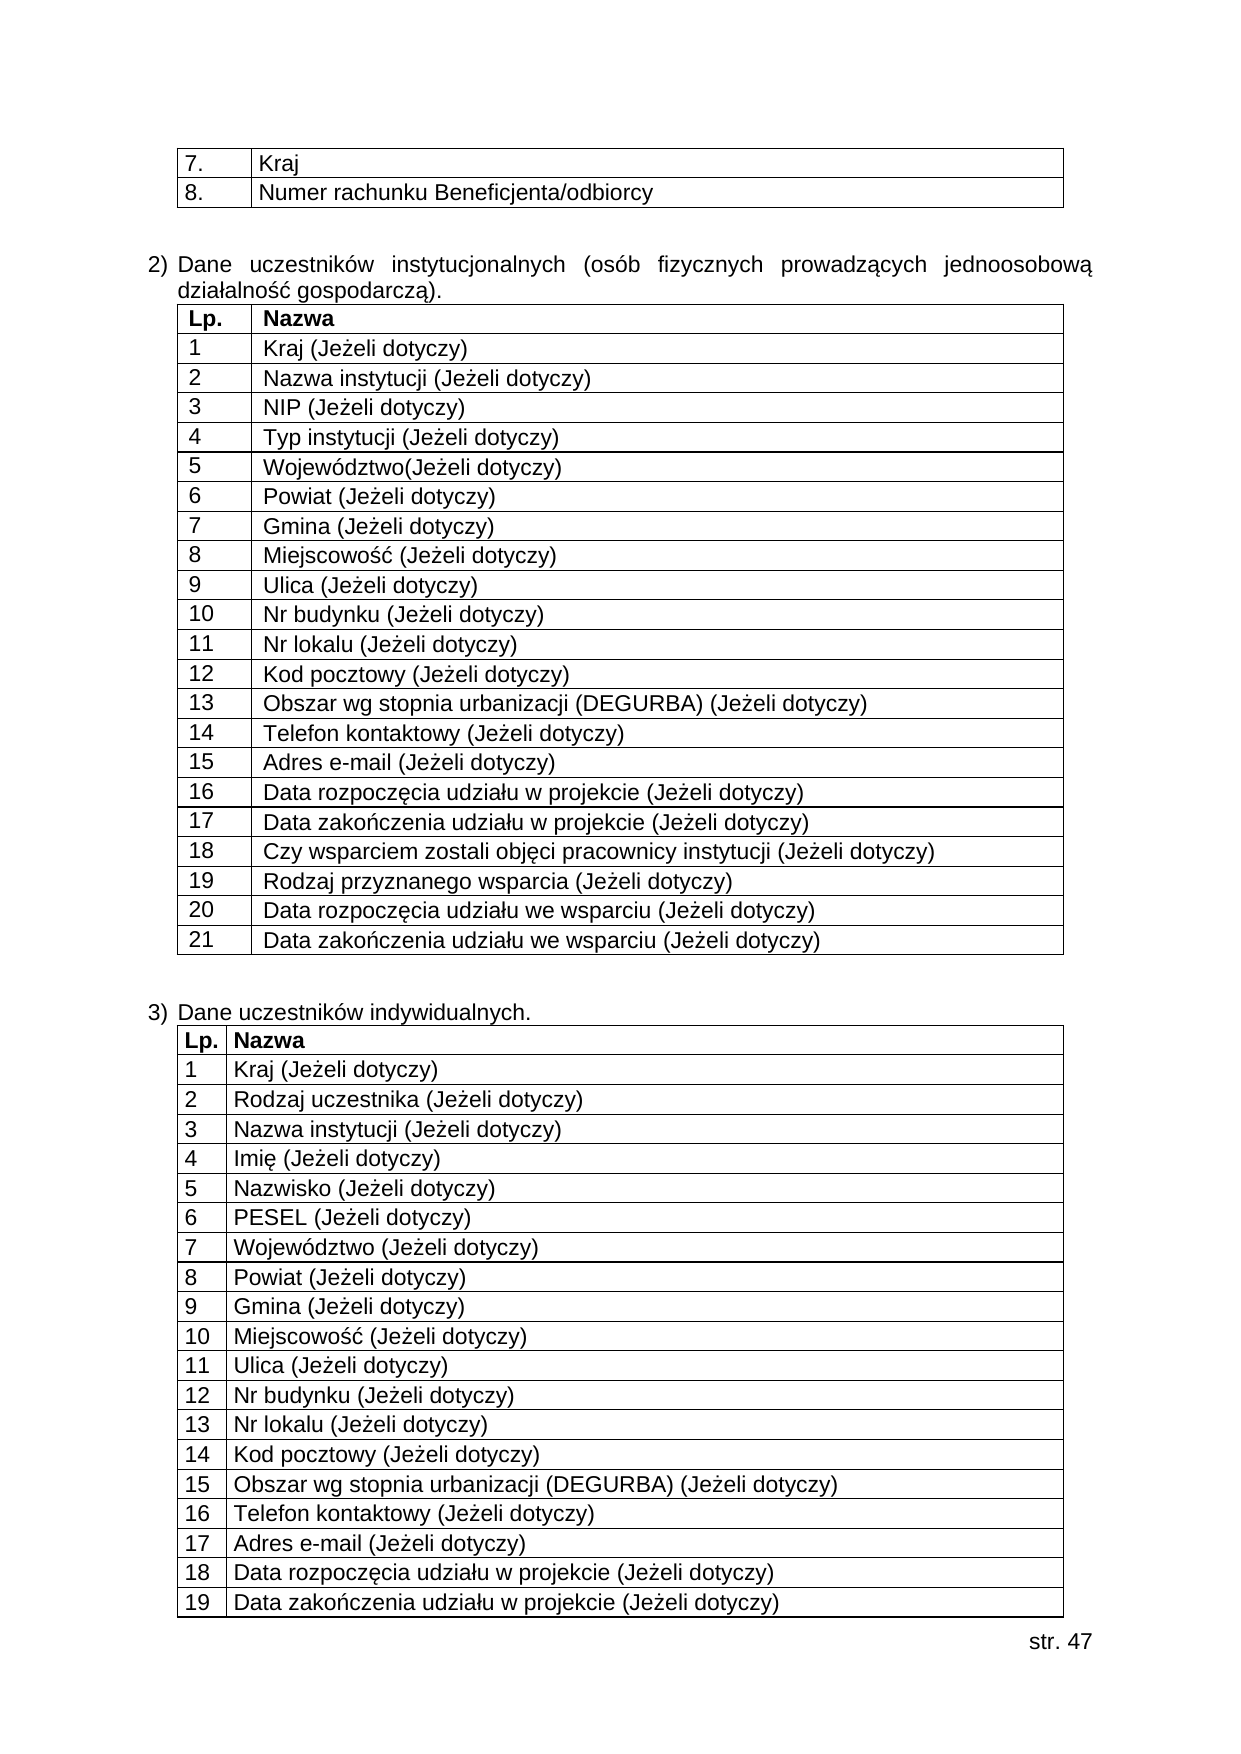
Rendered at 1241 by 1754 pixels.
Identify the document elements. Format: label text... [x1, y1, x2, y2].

table_cell 13 [178, 1410, 226, 1439]
table_cell 9 [178, 571, 251, 599]
table_cell Gmina (Jeżeli dotyczy) [227, 1292, 1063, 1321]
table_cell 11 [178, 1351, 226, 1380]
table_cell Miejscowość (Jeżeli dotyczy) [227, 1322, 1063, 1350]
table_cell 16 [178, 1499, 226, 1528]
table_cell Data rozpoczęcia udziału w projekcie (Jeżeli dotyczy) [227, 1558, 1063, 1587]
table_cell Miejscowość (Jeżeli dotyczy) [252, 541, 1063, 570]
table_cell 19 [178, 1588, 226, 1616]
table_cell Województwo (Jeżeli dotyczy) [227, 1233, 1063, 1261]
table_cell 16 [178, 778, 251, 806]
table_cell Obszar wg stopnia urbanizacji (DEGURBA) (Jeżeli dotyczy) [252, 689, 1063, 718]
table_cell [178, 178, 251, 207]
table_cell Województwo(Jeżeli dotyczy) [252, 453, 1063, 481]
table_cell Rodzaj uczestnika (Jeżeli dotyczy) [227, 1085, 1063, 1113]
table_cell Czy wsparciem zostali objęci pracownicy instytucji (Jeżeli dotyczy) [252, 837, 1063, 866]
table_cell Powiat (Jeżeli dotyczy) [252, 482, 1063, 511]
table_header Lp. [178, 305, 251, 333]
table_cell 3 [178, 1115, 226, 1143]
table_cell 12 [178, 660, 251, 688]
table_cell Data zakończenia udziału w projekcie (Jeżeli dotyczy) [227, 1588, 1063, 1616]
table_header Nazwa [227, 1026, 1063, 1054]
table_cell 20 [178, 896, 251, 925]
table_cell Powiat (Jeżeli dotyczy) [227, 1263, 1063, 1291]
table_cell 2 [178, 1085, 226, 1113]
table_cell 5 [178, 453, 251, 481]
table_cell Kraj (Jeżeli dotyczy) [252, 334, 1063, 363]
table_cell 12 [178, 1381, 226, 1409]
table_cell 1 [178, 334, 251, 363]
table_cell 7 [178, 512, 251, 540]
table_cell 18 [178, 1558, 226, 1587]
table_cell 19 [178, 867, 251, 895]
table_cell 15 [178, 748, 251, 777]
table_cell [178, 149, 251, 177]
table_cell Obszar wg stopnia urbanizacji (DEGURBA) (Jeżeli dotyczy) [227, 1470, 1063, 1498]
table_cell 11 [178, 630, 251, 658]
table_cell Adres e-mail (Jeżeli dotyczy) [252, 748, 1063, 777]
table_cell Ulica (Jeżeli dotyczy) [252, 571, 1063, 599]
table_cell Rodzaj przyznanego wsparcia (Jeżeli dotyczy) [252, 867, 1063, 895]
table_cell 6 [178, 1203, 226, 1232]
table_cell 18 [178, 837, 251, 866]
table_cell Nr lokalu (Jeżeli dotyczy) [227, 1410, 1063, 1439]
table_cell 1 [178, 1055, 226, 1084]
table_cell Data rozpoczęcia udziału we wsparciu (Jeżeli dotyczy) [252, 896, 1063, 925]
table_header Nazwa [252, 305, 1063, 333]
table_cell 8 [178, 1263, 226, 1291]
table_cell Data rozpoczęcia udziału w projekcie (Jeżeli dotyczy) [252, 778, 1063, 806]
table_cell Numer rachunku Beneficjenta/odbiorcy [252, 178, 1063, 207]
table_cell Kod pocztowy (Jeżeli dotyczy) [227, 1440, 1063, 1468]
table_cell Nr lokalu (Jeżeli dotyczy) [252, 630, 1063, 658]
table_cell 4 [178, 423, 251, 451]
table_cell 5 [178, 1174, 226, 1202]
table_cell 7 [178, 1233, 226, 1261]
table_cell Adres e-mail (Jeżeli dotyczy) [227, 1529, 1063, 1557]
table_header Lp. [178, 1026, 226, 1054]
table_cell 9 [178, 1292, 226, 1321]
table_cell 3 [178, 393, 251, 422]
table_cell Nr budynku (Jeżeli dotyczy) [252, 600, 1063, 629]
table_cell 21 [178, 926, 251, 954]
table_cell Telefon kontaktowy (Jeżeli dotyczy) [252, 719, 1063, 747]
table_cell Typ instytucji (Jeżeli dotyczy) [252, 423, 1063, 451]
table_cell Kraj [252, 149, 1063, 177]
table_cell Data zakończenia udziału w projekcie (Jeżeli dotyczy) [252, 808, 1063, 836]
table_cell NIP (Jeżeli dotyczy) [252, 393, 1063, 422]
table_cell Kod pocztowy (Jeżeli dotyczy) [252, 660, 1063, 688]
table_cell Data zakończenia udziału we wsparciu (Jeżeli dotyczy) [252, 926, 1063, 954]
table_cell 8 [178, 541, 251, 570]
table_cell PESEL (Jeżeli dotyczy) [227, 1203, 1063, 1232]
table_cell Ulica (Jeżeli dotyczy) [227, 1351, 1063, 1380]
table_cell 10 [178, 1322, 226, 1350]
table_cell Nazwa instytucji (Jeżeli dotyczy) [227, 1115, 1063, 1143]
table_cell 4 [178, 1144, 226, 1173]
list Dane uczestników indywidualnych. [148, 998, 1093, 1025]
table_cell Nazwisko (Jeżeli dotyczy) [227, 1174, 1063, 1202]
table_cell Telefon kontaktowy (Jeżeli dotyczy) [227, 1499, 1063, 1528]
table_cell Kraj (Jeżeli dotyczy) [227, 1055, 1063, 1084]
table_cell 10 [178, 600, 251, 629]
table_cell 14 [178, 719, 251, 747]
list Dane uczestników instytucjonalnych (osób fizycznych prowadzących jednoosobową działalność gospodarczą). [148, 251, 1093, 303]
table_cell Nazwa instytucji (Jeżeli dotyczy) [252, 364, 1063, 392]
table_cell 15 [178, 1470, 226, 1498]
table_cell 2 [178, 364, 251, 392]
table_cell Gmina (Jeżeli dotyczy) [252, 512, 1063, 540]
table_cell Nr budynku (Jeżeli dotyczy) [227, 1381, 1063, 1409]
table_cell 17 [178, 1529, 226, 1557]
table_cell Imię (Jeżeli dotyczy) [227, 1144, 1063, 1173]
table_cell 17 [178, 808, 251, 836]
table_cell 14 [178, 1440, 226, 1468]
table_cell 6 [178, 482, 251, 511]
table_cell 13 [178, 689, 251, 718]
